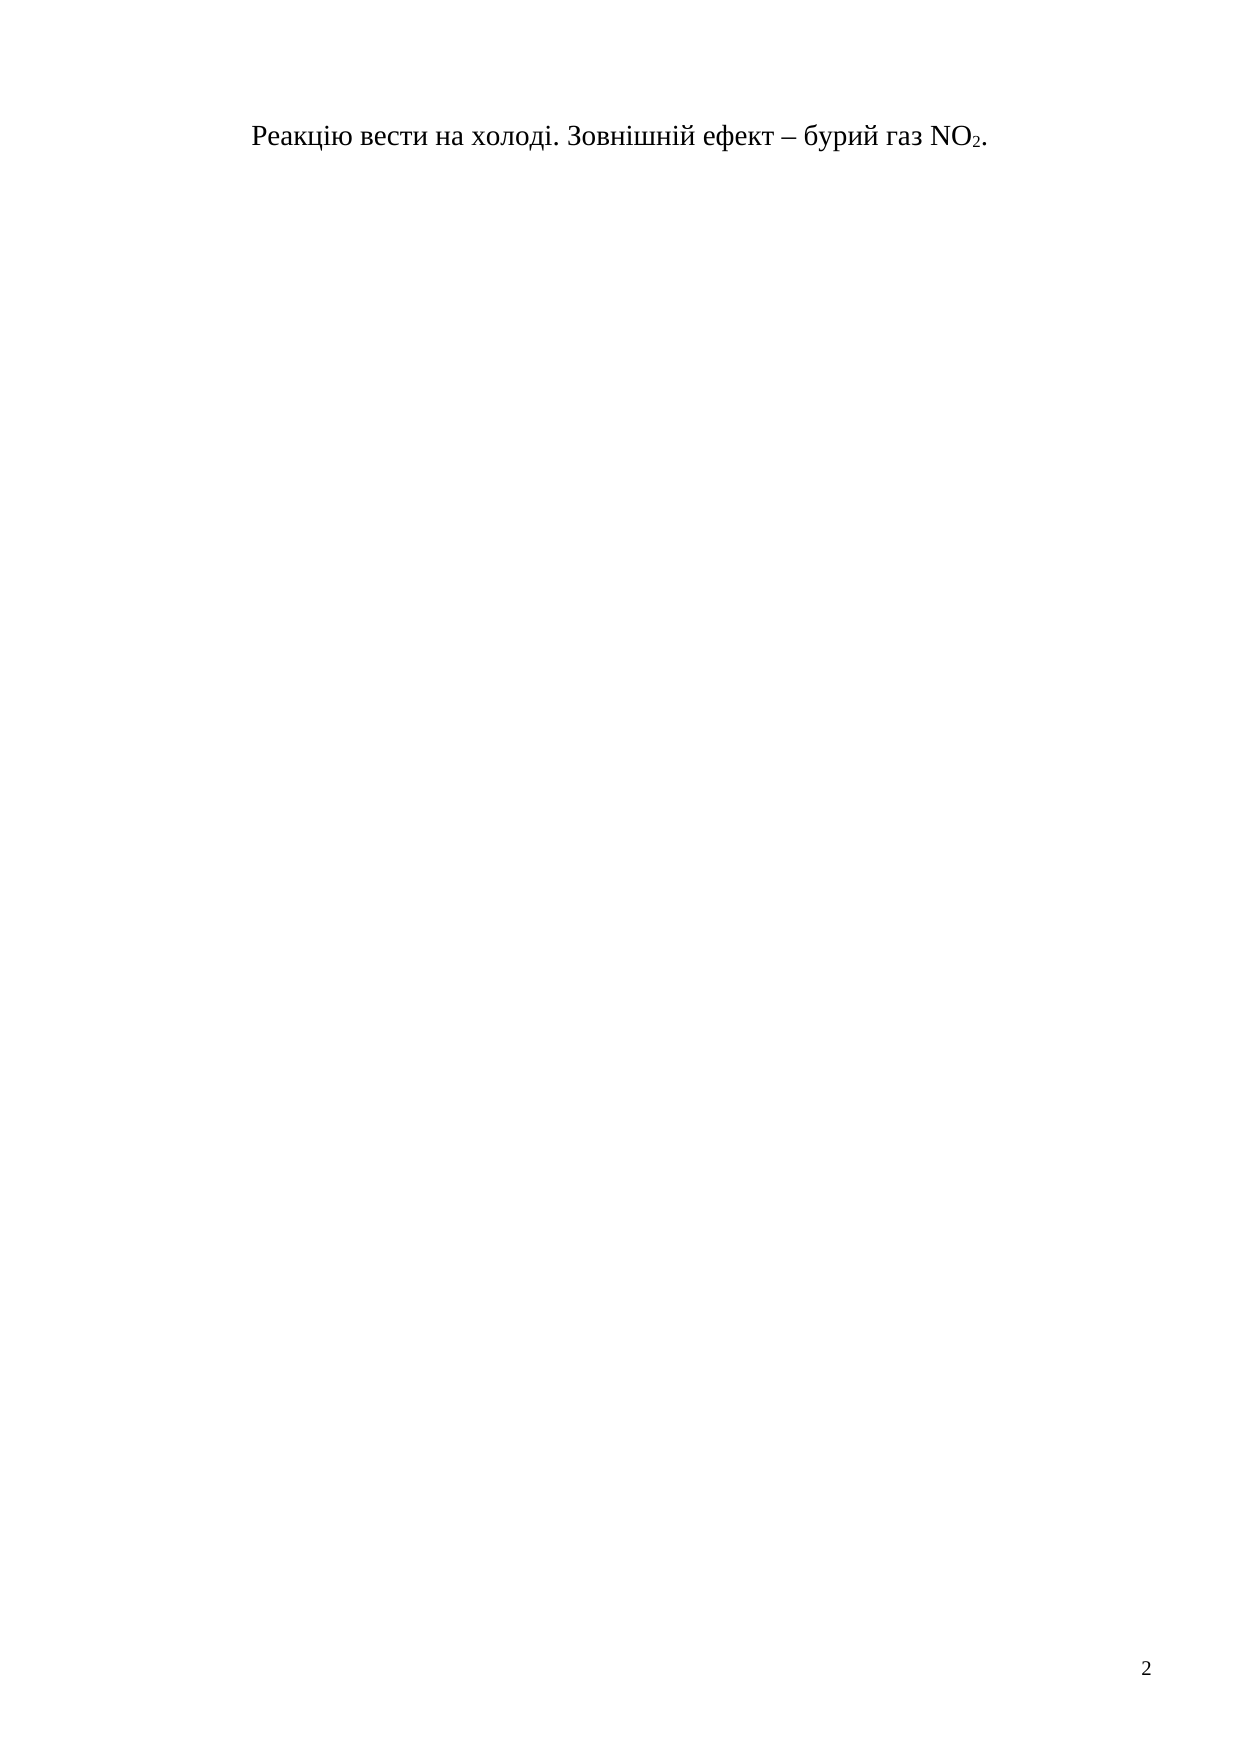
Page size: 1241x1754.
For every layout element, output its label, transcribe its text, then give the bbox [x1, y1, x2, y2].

text Реакцію вести на холоді. Зовнішній ефект – бурий газ NO2. [177, 118, 1152, 152]
